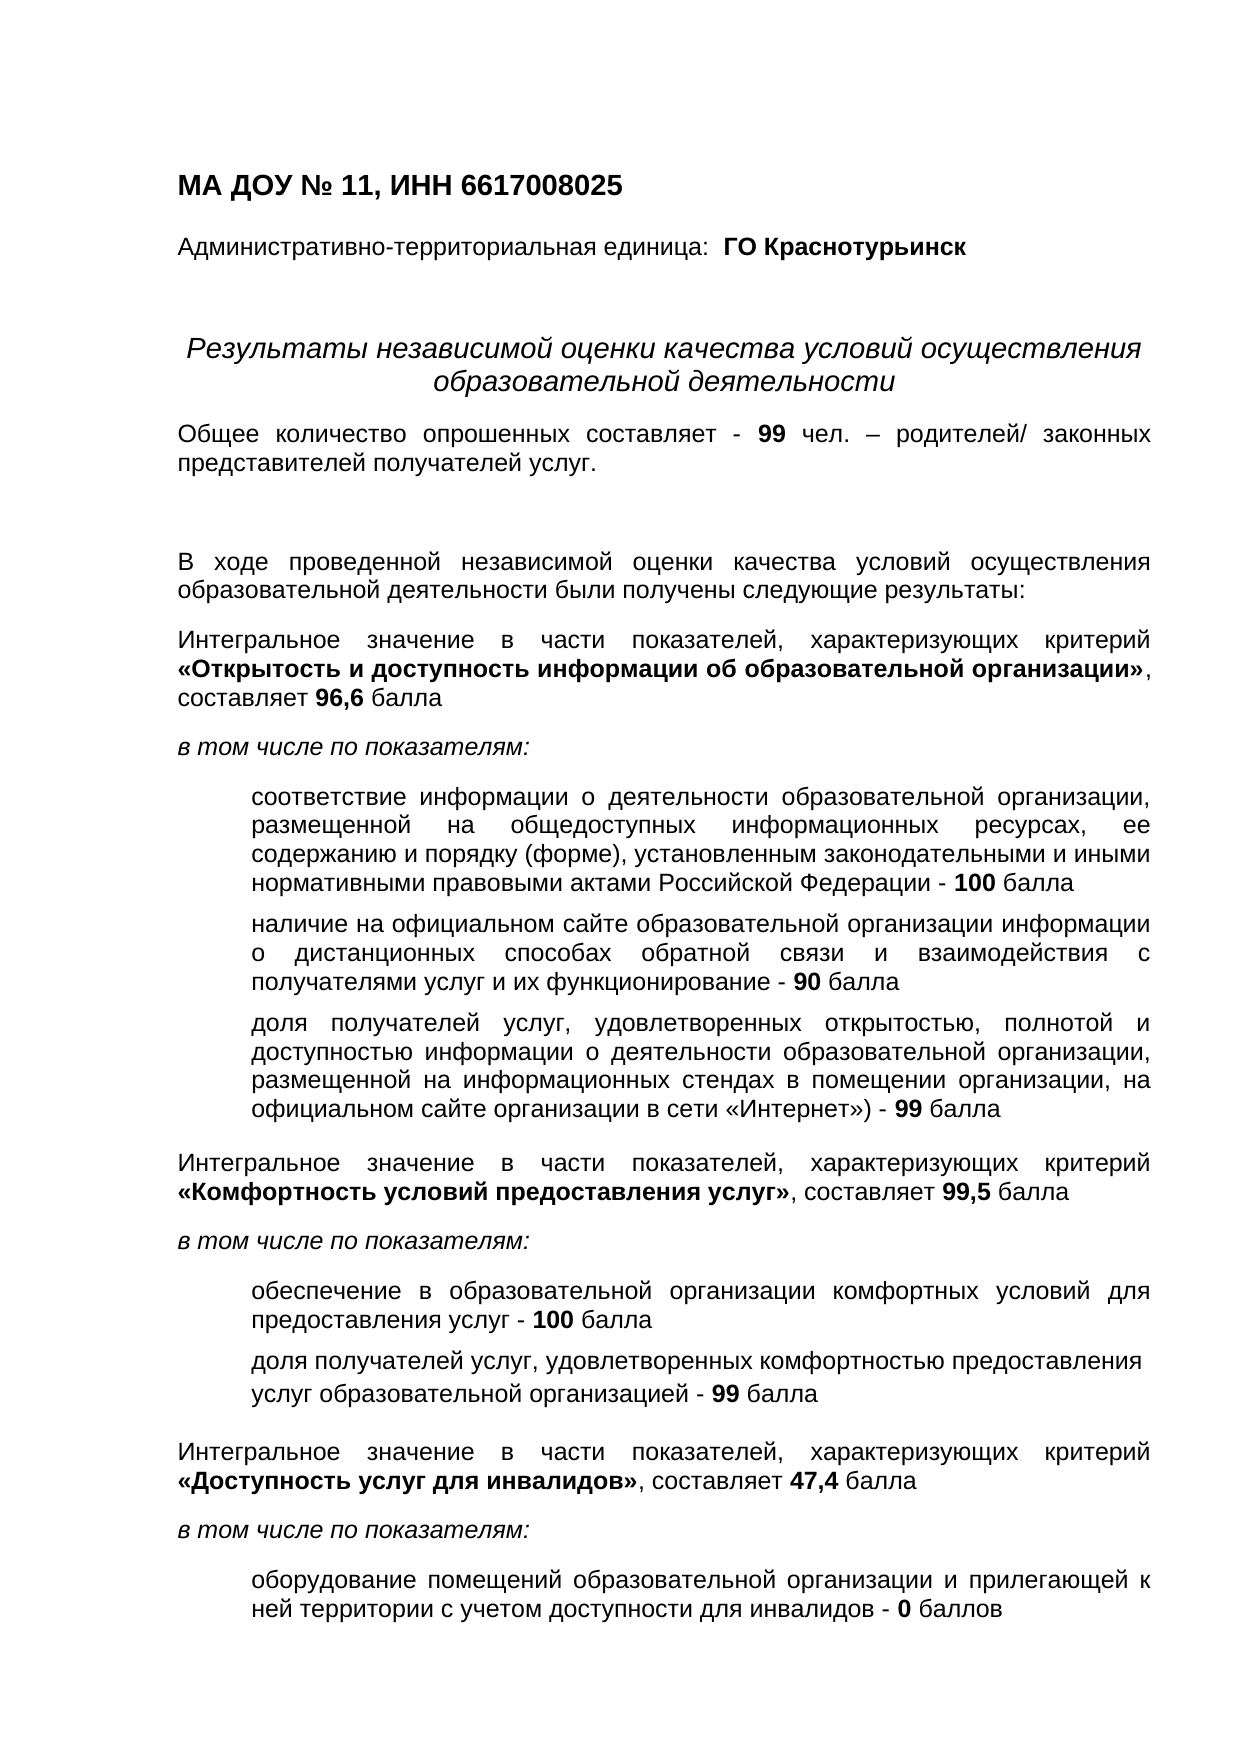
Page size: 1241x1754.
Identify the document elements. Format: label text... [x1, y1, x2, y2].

text соответствие информации о деятельности образовательной организации, размещенной на общедоступных информационных ресурсах, ее содержанию и порядку (форме), установленным законодательными и иными нормативными правовыми актами Российской Федерации - 100 балла [251, 782, 1152, 897]
text доля получателей услуг, удовлетворенных комфортностью предоставления услуг образовательной организацией - 99 балла [251, 1346, 1152, 1408]
text Интегральное значение в части показателей, характеризующих критерий «Доступность услуг для инвалидов», составляет 47,4 балла [177, 1437, 1152, 1494]
text в том числе по показателям: [177, 732, 1152, 761]
text наличие на официальном сайте образовательной организации информации о дистанционных способах обратной связи и взаимодействия с получателями услуг и их функционирование - 90 балла [251, 909, 1152, 995]
subtitle МА ДОУ № 11, ИНН 6617008025 [177, 168, 1152, 202]
text Интегральное значение в части показателей, характеризующих критерий «Комфортность условий предоставления услуг», составляет 99,5 балла [177, 1148, 1152, 1205]
text в том числе по показателям: [177, 1515, 1152, 1544]
text Результаты независимой оценки качества условий осуществления образовательной деятельности [177, 331, 1152, 398]
text оборудование помещений образовательной организации и прилегающей к ней территории с учетом доступности для инвалидов - 0 баллов [251, 1565, 1152, 1622]
text доля получателей услуг, удовлетворенных открытостью, полнотой и доступностью информации о деятельности образовательной организации, размещенной на информационных стендах в помещении организации, на официальном сайте организации в сети «Интернет») - 99 балла [251, 1008, 1152, 1123]
text Административно-территориальная единица: ГО Краснотурьинск [177, 232, 1152, 260]
text в том числе по показателям: [177, 1226, 1152, 1255]
text Интегральное значение в части показателей, характеризующих критерий «Открытость и доступность информации об образовательной организации», составляет 96,6 балла [177, 625, 1152, 711]
text Общее количество опрошенных составляет - 99 чел. – родителей/ законных представителей получателей услуг. [177, 419, 1152, 476]
text В ходе проведенной независимой оценки качества условий осуществления образовательной деятельности были получены следующие результаты: [177, 547, 1152, 604]
text обеспечение в образовательной организации комфортных условий для предоставления услуг - 100 балла [251, 1276, 1152, 1333]
